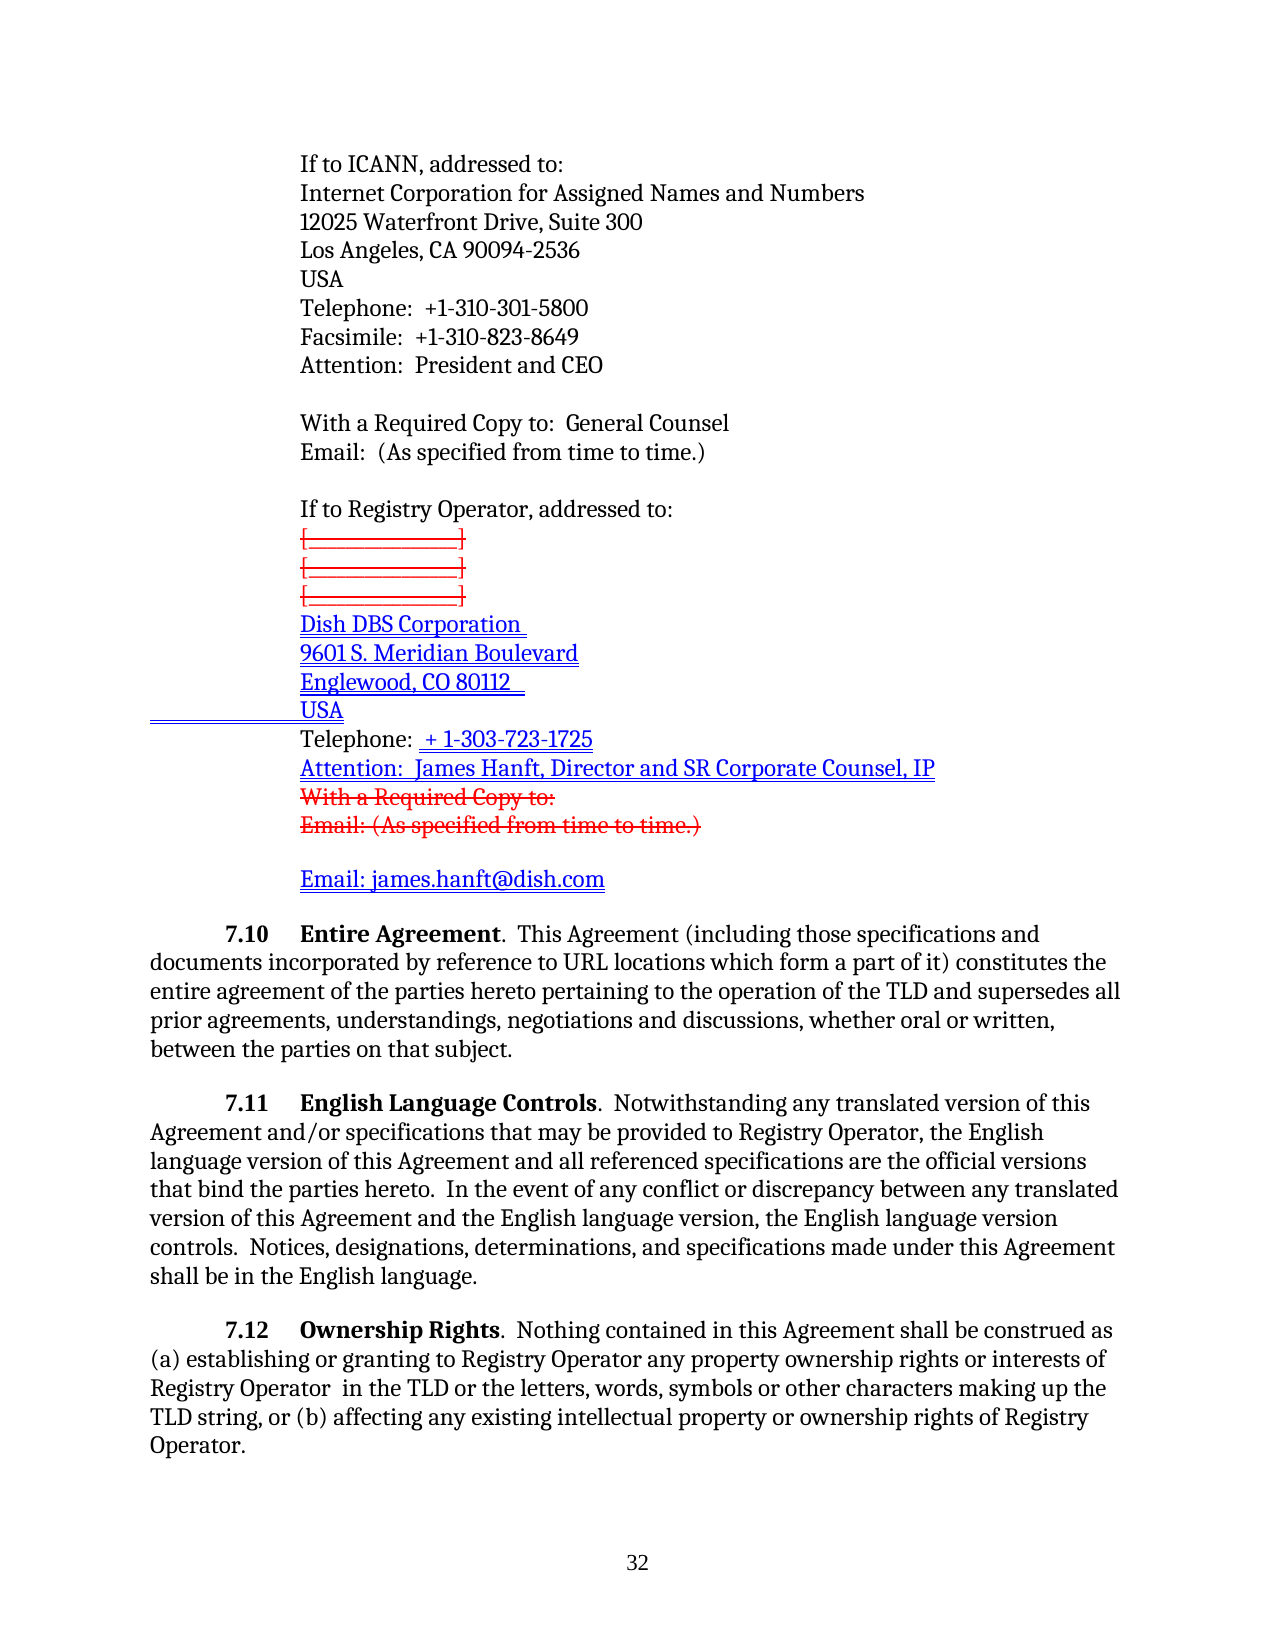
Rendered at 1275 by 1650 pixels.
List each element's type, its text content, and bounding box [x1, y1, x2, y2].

text If to ICANN, addressed to: Internet Corporation for Assigned Names and Numbers 12025 Waterfront Drive, Suite 300 Los Angeles, CA 90094-2536 [300, 150, 1125, 265]
text Englewood, CO 80112 [300, 667, 1125, 696]
text USA [150, 696, 1125, 725]
text Email: james.hanft@dish.com [300, 865, 1125, 894]
text English Language Controls. Notwithstanding any translated version of this Agreement and/or specifications that may be provided to Registry Operator, the English language version of this Agreement and all referenced specifications are the official versions that bind the parties hereto. In the event of any conflict or discrepancy between any translated version of this Agreement and the English language version, the English language version controls. Notices, designations, determinations, and specifications made under this Agreement shall be in the English language. [150, 1088, 1125, 1290]
text Ownership Rights. Nothing contained in this Agreement shall be construed as (a) establishing or granting to Registry Operator any property ownership rights or interests of Registry Operator in the TLD or the letters, words, symbols or other characters making up the TLD string, or (b) affecting any existing intellectual property or ownership rights of Registry Operator. [150, 1315, 1125, 1460]
text USA Telephone: +1-310-301-5800 Facsimile: +1-310-823-8649 Attention: President and CEO With a Required Copy to: General Counsel Email: (As specified from time to time.) If to Registry Operator, addressed to: [________________] [________________] [________________] Dish DBS Corporation 9601 S. Meridian Boulevard [300, 265, 1125, 667]
text With a Required Copy to: Email: (As specified from time to time.) [300, 782, 1125, 840]
text Telephone: + 1-303-723-1725 Attention: James Hanft, Director and SR Corporate Counsel, IP [300, 725, 1125, 782]
text Entire Agreement. This Agreement (including those specifications and documents incorporated by reference to URL locations which form a part of it) constitutes the entire agreement of the parties hereto pertaining to the operation of the TLD and supersedes all prior agreements, understandings, negotiations and discussions, whether oral or written, between the parties on that subject. [150, 919, 1125, 1063]
